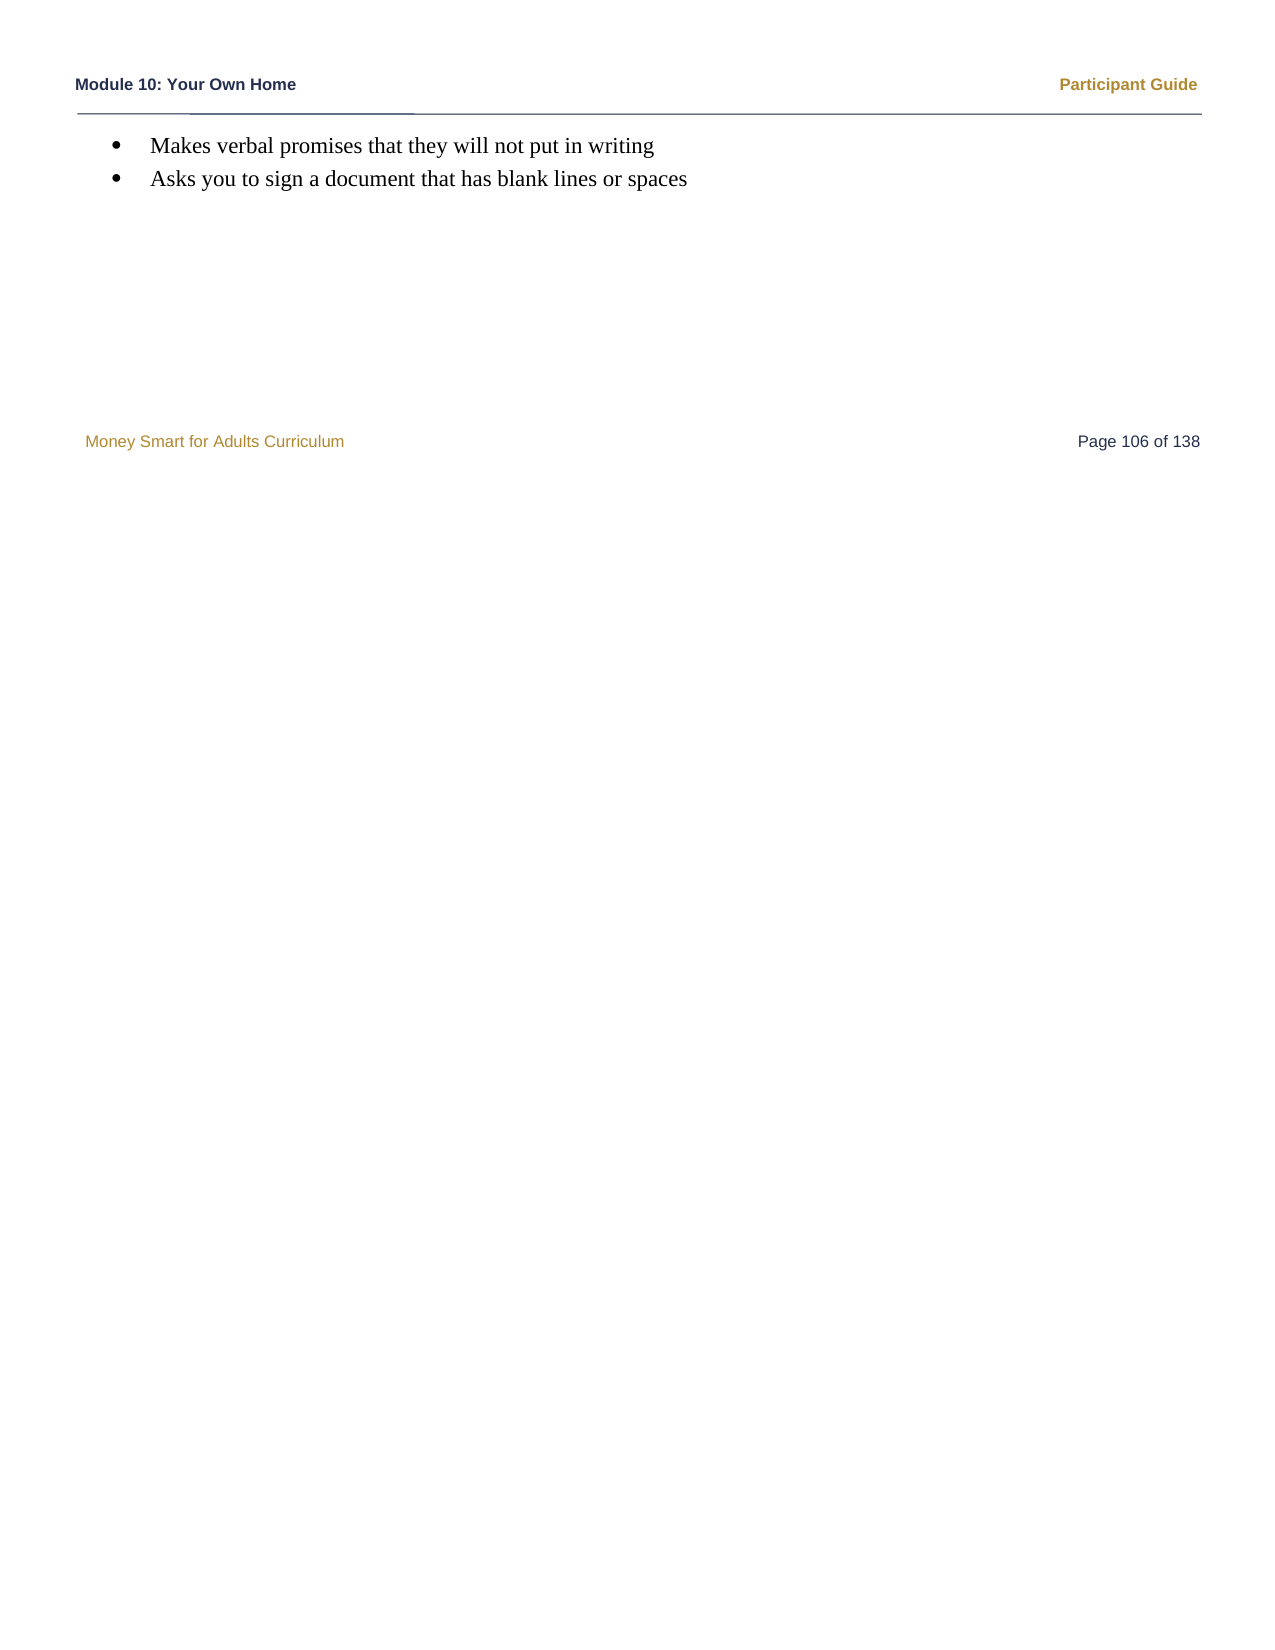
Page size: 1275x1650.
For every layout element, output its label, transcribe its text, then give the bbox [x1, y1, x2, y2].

list Makes verbal promises that they will not put in writing [112, 132, 1200, 158]
list Asks you to sign a document that has blank lines or spaces [112, 165, 1200, 191]
picture [75, 0, 1201, 257]
